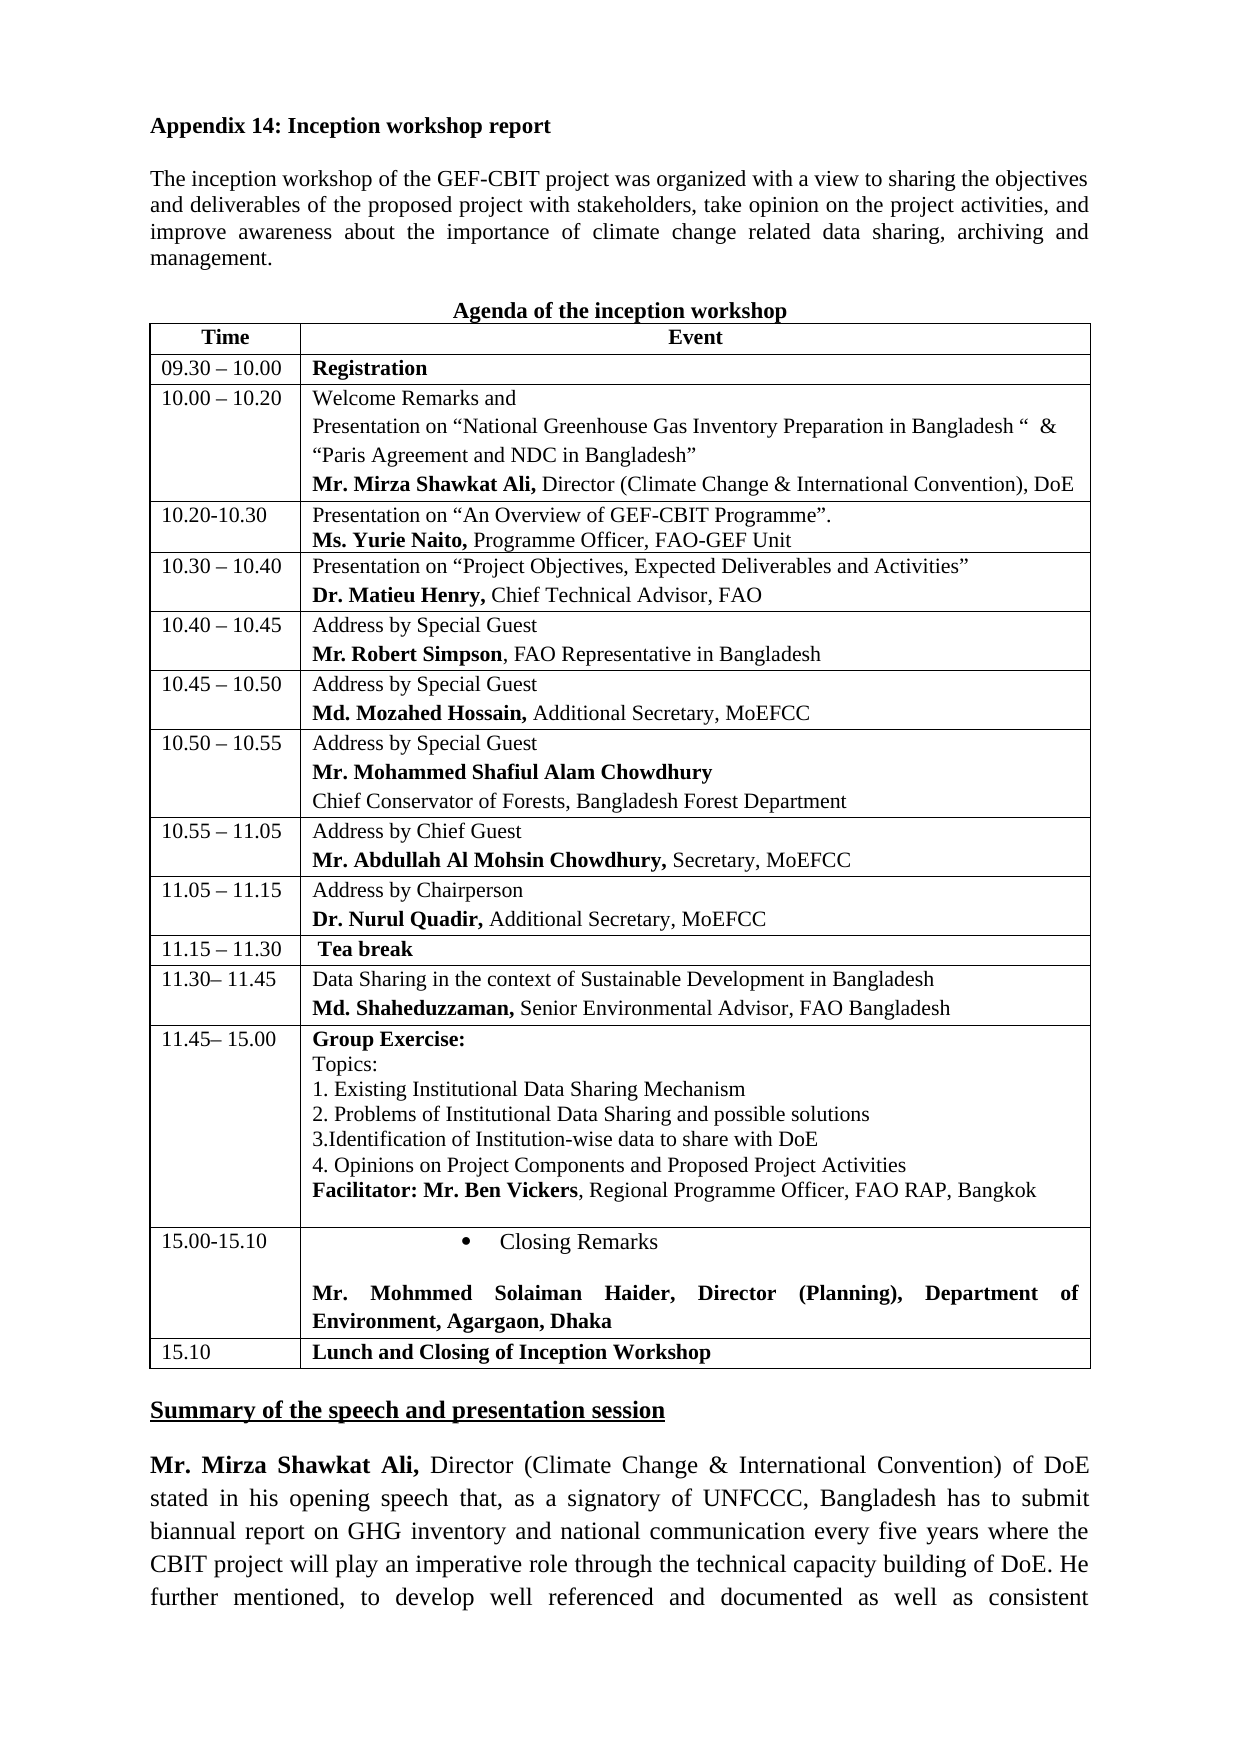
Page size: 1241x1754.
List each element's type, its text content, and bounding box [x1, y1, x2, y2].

text Agenda of the inception workshop [150, 297, 1090, 323]
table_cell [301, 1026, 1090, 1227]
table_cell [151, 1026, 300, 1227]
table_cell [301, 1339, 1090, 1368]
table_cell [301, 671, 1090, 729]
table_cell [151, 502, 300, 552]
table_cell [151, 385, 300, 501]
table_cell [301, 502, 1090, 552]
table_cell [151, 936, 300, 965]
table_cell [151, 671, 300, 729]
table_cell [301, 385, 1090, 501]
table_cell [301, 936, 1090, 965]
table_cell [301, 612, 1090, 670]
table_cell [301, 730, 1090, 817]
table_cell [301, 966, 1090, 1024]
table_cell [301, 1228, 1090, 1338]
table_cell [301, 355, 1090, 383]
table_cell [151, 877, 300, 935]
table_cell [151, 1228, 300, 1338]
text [150, 1450, 1090, 1611]
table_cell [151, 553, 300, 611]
text Appendix 14: Inception workshop report [150, 112, 1090, 139]
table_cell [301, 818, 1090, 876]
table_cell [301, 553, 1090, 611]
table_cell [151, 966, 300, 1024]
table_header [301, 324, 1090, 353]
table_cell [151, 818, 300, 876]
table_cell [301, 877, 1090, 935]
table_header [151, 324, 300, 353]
subtitle Summary of the speech and presentation session [150, 1395, 1090, 1424]
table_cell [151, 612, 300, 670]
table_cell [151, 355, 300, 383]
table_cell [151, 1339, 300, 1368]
text The inception workshop of the GEF-CBIT project was organized with a view to sharing the objectives and deliverables of the proposed project with stakeholders, take opinion on the project activities, and improve awareness about the importance of climate change related data sharing, archiving and management. [150, 165, 1090, 271]
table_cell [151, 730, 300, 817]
